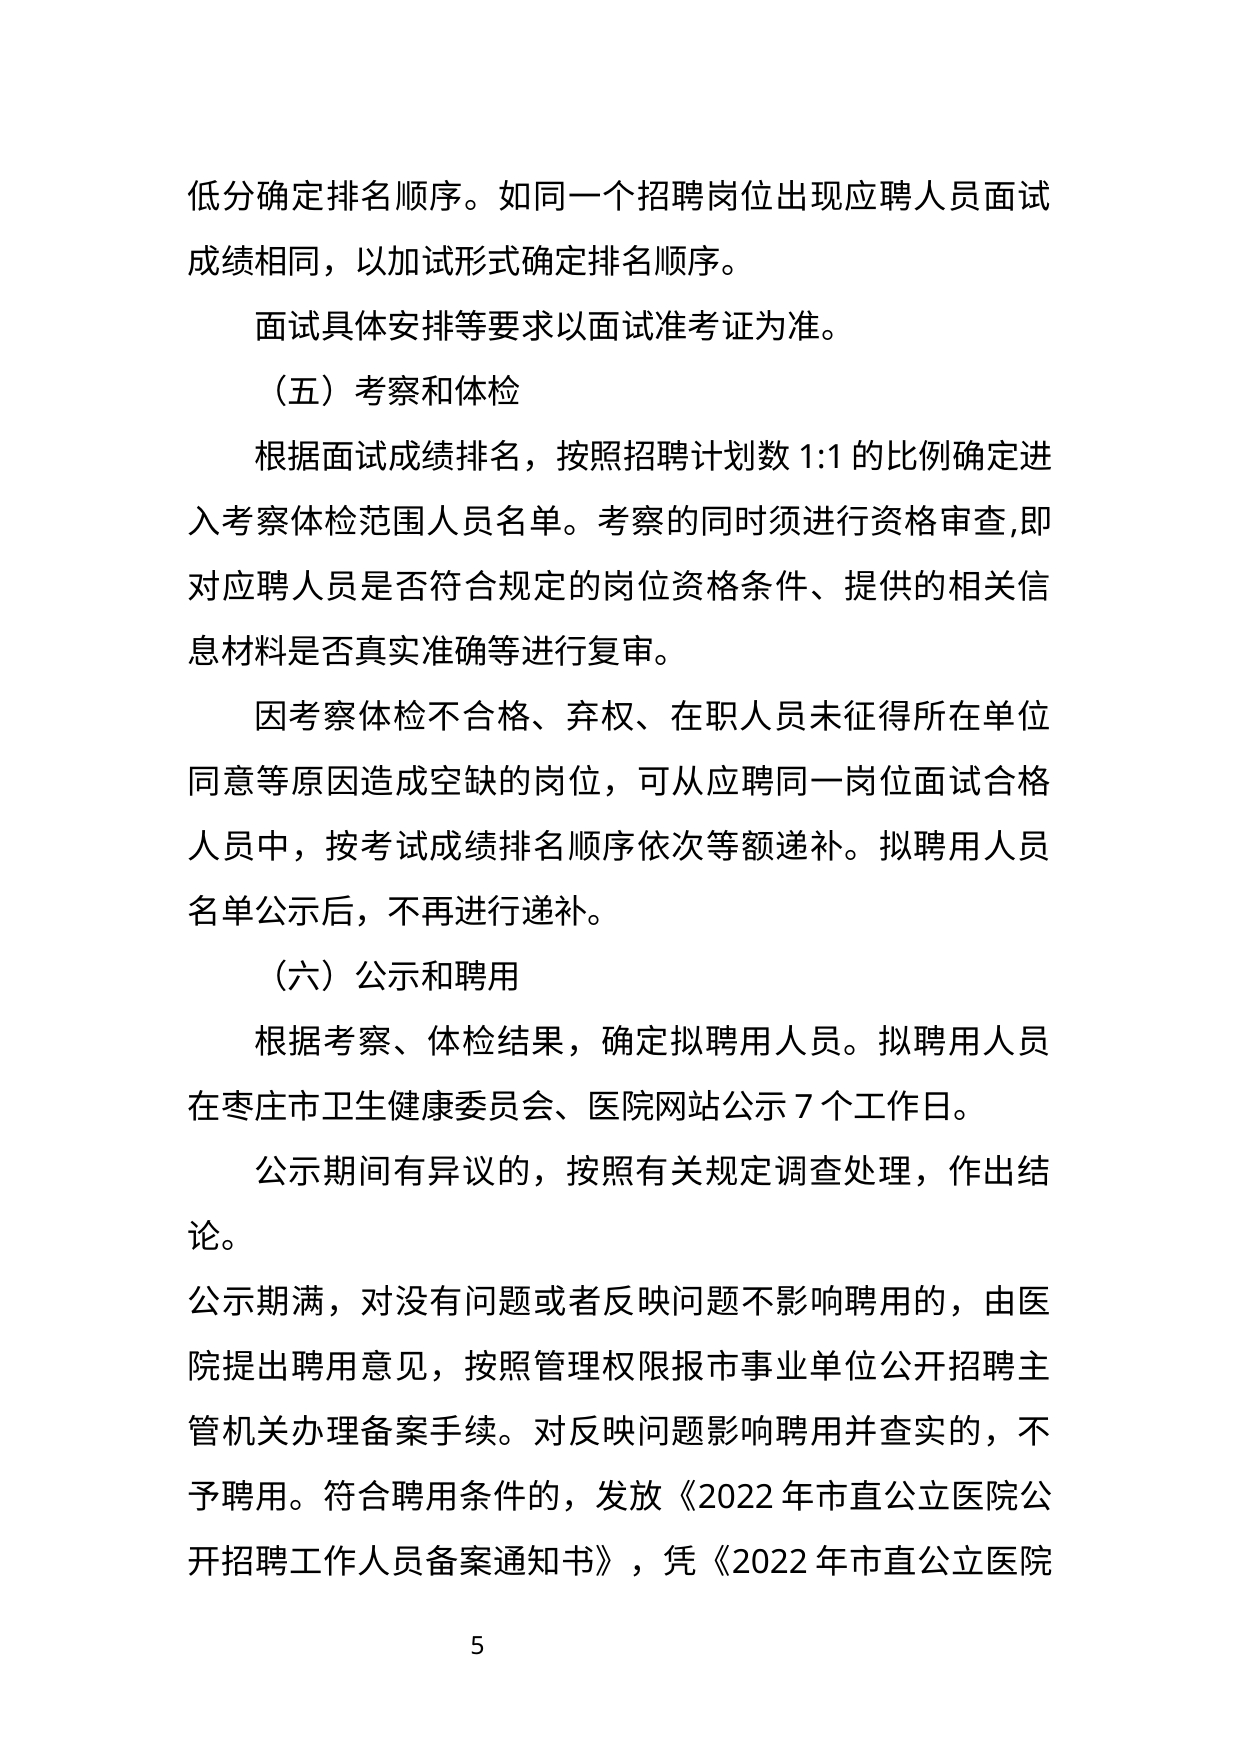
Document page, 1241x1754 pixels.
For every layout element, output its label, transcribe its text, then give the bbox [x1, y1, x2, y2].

text 因考察体检不合格、弃权、在职人员未征得所在单位同意等原因造成空缺的岗位，可从应聘同一岗位面试合格人员中，按考试成绩排名顺序依次等额递补。拟聘用人员名单公示后，不再进行递补。 [187, 682, 1053, 942]
text 根据面试成绩排名，按照招聘计划数1:1的比例确定进入考察体检范围人员名单。考察的同时须进行资格审查,即对应聘人员是否符合规定的岗位资格条件、提供的相关信息材料是否真实准确等进行复审。 [187, 422, 1053, 682]
text （五）考察和体检 [187, 357, 1053, 422]
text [187, 162, 1053, 292]
text 根据考察、体检结果，确定拟聘用人员。拟聘用人员在枣庄市卫生健康委员会、医院网站公示7个工作日。 [187, 1007, 1053, 1137]
text 面试具体安排等要求以面试准考证为准。 [187, 292, 1053, 357]
text 公示期间有异议的，按照有关规定调查处理，作出结论。 [187, 1137, 1053, 1267]
text （六）公示和聘用 [187, 942, 1053, 1007]
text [187, 1267, 1053, 1592]
